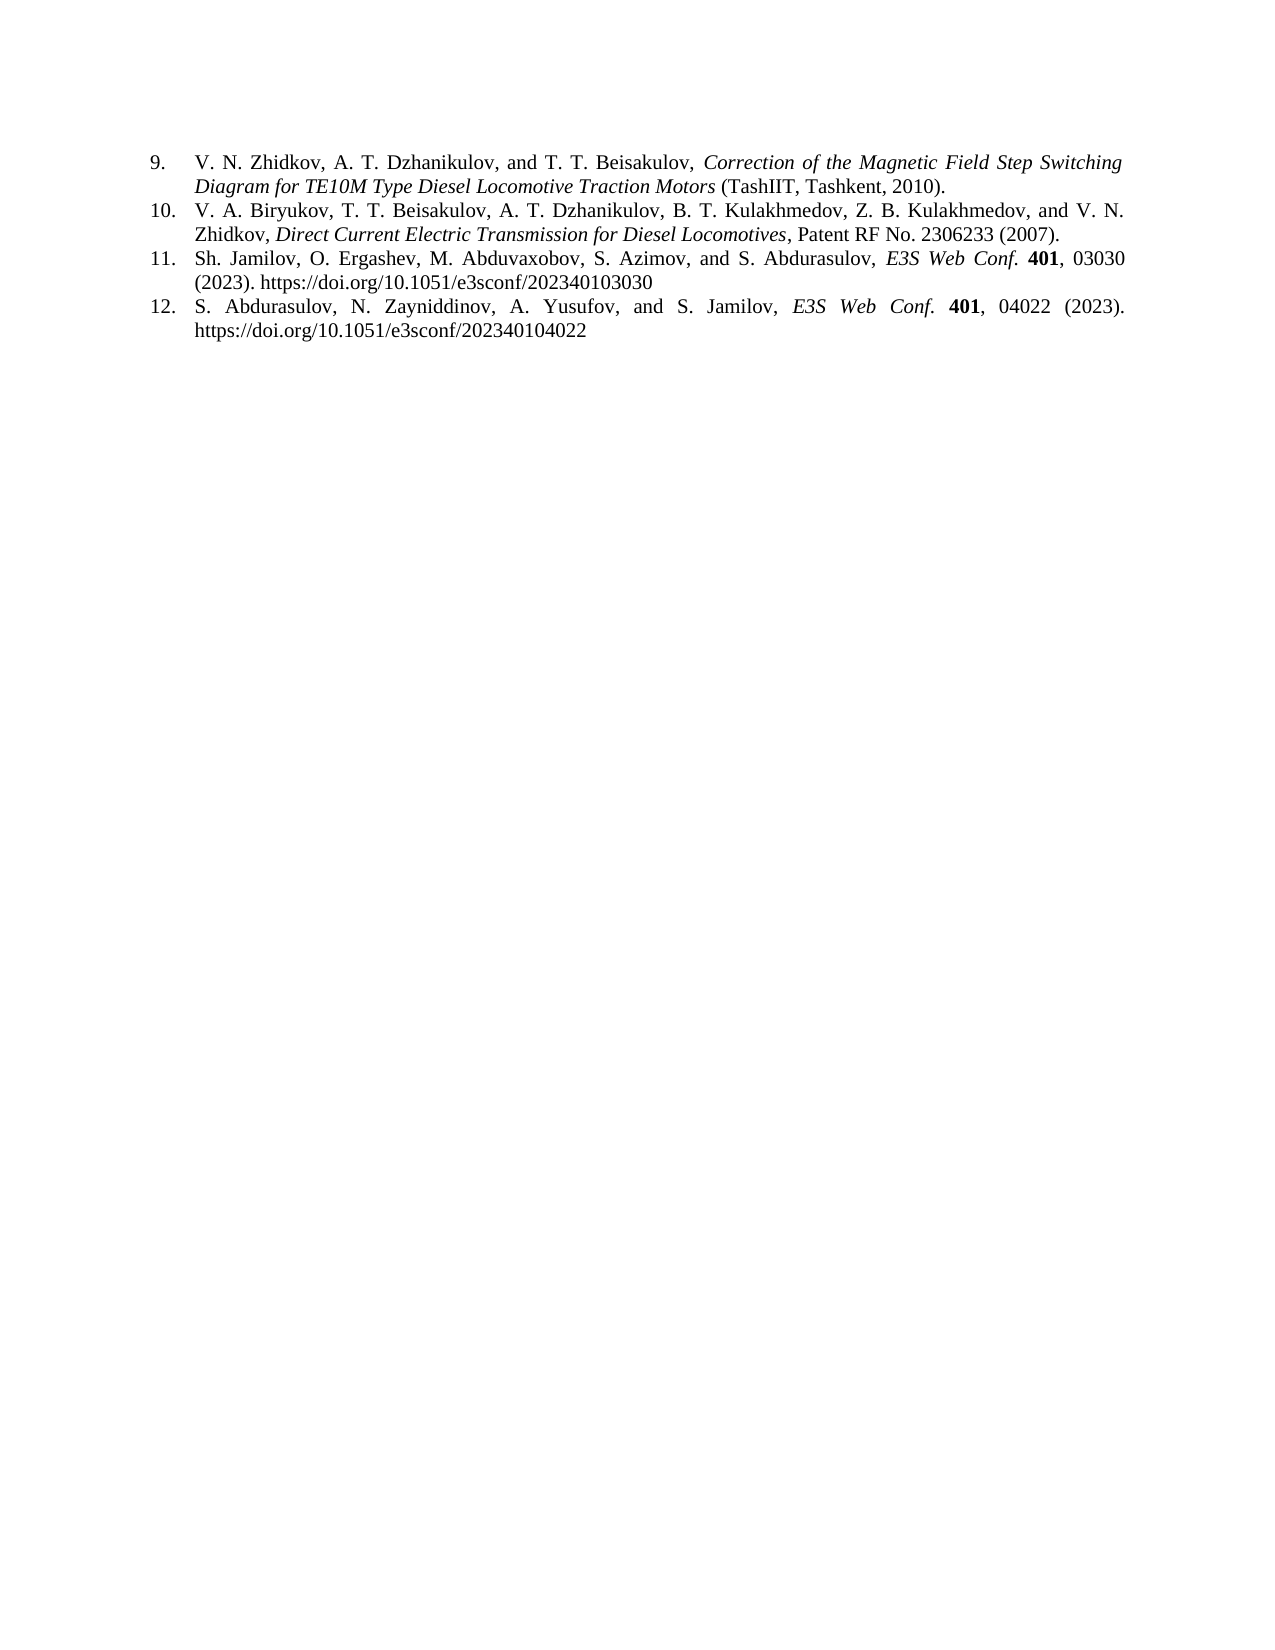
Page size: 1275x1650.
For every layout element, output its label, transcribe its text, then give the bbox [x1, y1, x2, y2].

list V. N. Zhidkov, A. T. Dzhanikulov, and T. T. Beisakulov, Correction of the Magnetic Field Step Switching Diagram for TE10M Type Diesel Locomotive Traction Motors (TashIIT, Tashkent, 2010). [150, 150, 1125, 198]
list S. Abdurasulov, N. Zayniddinov, A. Yusufov, and S. Jamilov, E3S Web Conf. 401, 04022 (2023). https://doi.org/10.1051/e3sconf/202340104022 [150, 294, 1125, 342]
list V. A. Biryukov, T. T. Beisakulov, A. T. Dzhanikulov, B. T. Kulakhmedov, Z. B. Kulakhmedov, and V. N. Zhidkov, Direct Current Electric Transmission for Diesel Locomotives, Patent RF No. 2306233 (2007). [150, 198, 1125, 246]
list Sh. Jamilov, O. Ergashev, M. Abduvaxobov, S. Azimov, and S. Abdurasulov, E3S Web Conf. 401, 03030 (2023). https://doi.org/10.1051/e3sconf/202340103030 [150, 246, 1125, 294]
